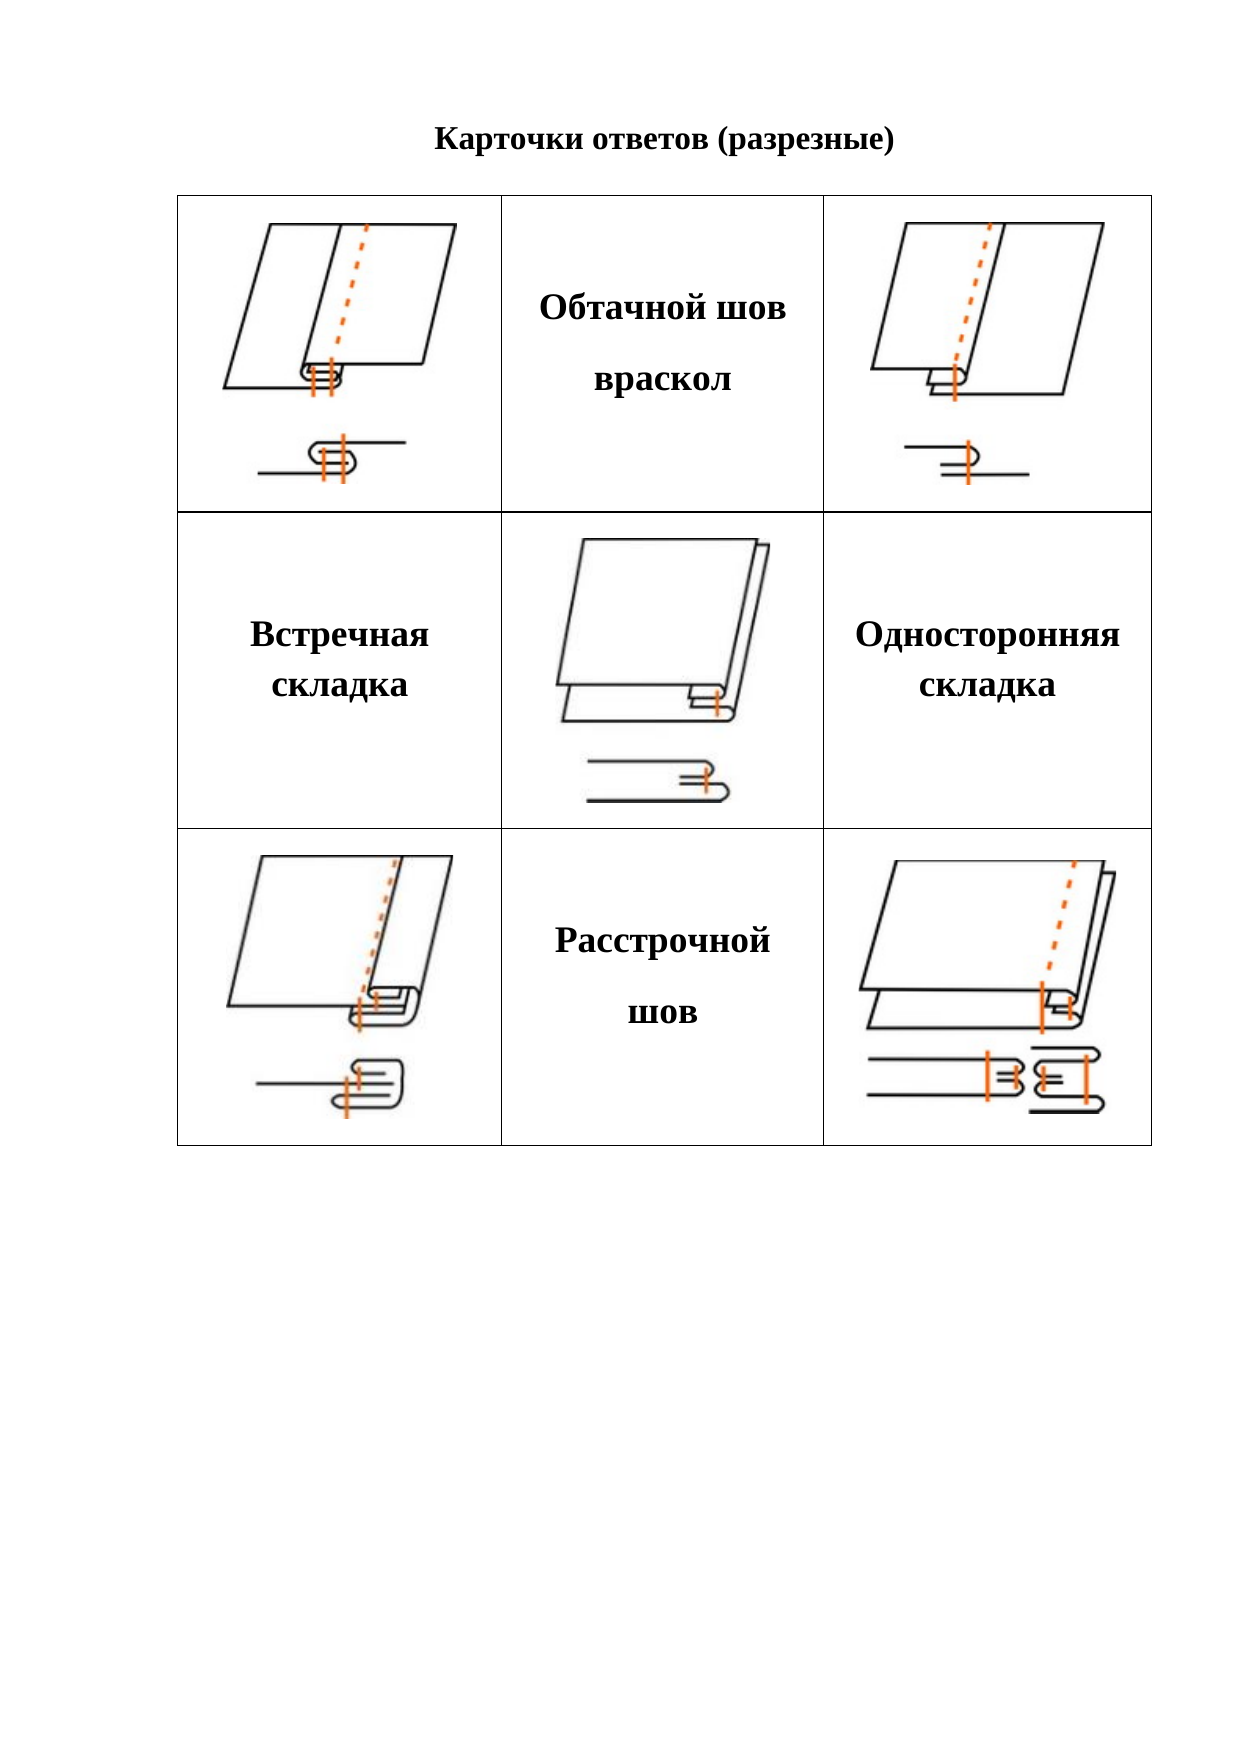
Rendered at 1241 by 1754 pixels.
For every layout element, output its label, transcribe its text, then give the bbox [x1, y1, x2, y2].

table_cell [824, 829, 1151, 1145]
table_cell [178, 829, 501, 1145]
table_header [178, 196, 501, 511]
table_cell Встречная складка [178, 513, 501, 828]
table_header [824, 196, 1151, 511]
text Карточки ответов (разрезные) [177, 118, 1152, 156]
picture [858, 860, 1117, 1114]
picture [222, 223, 457, 484]
picture [226, 855, 454, 1119]
table_cell Расстрочной шов [502, 829, 823, 1145]
table_header Обтачной шов враскол [502, 196, 823, 511]
table_cell Односторонняя складка [824, 513, 1151, 828]
picture [555, 538, 771, 803]
picture [870, 222, 1105, 485]
table_cell [502, 513, 823, 828]
